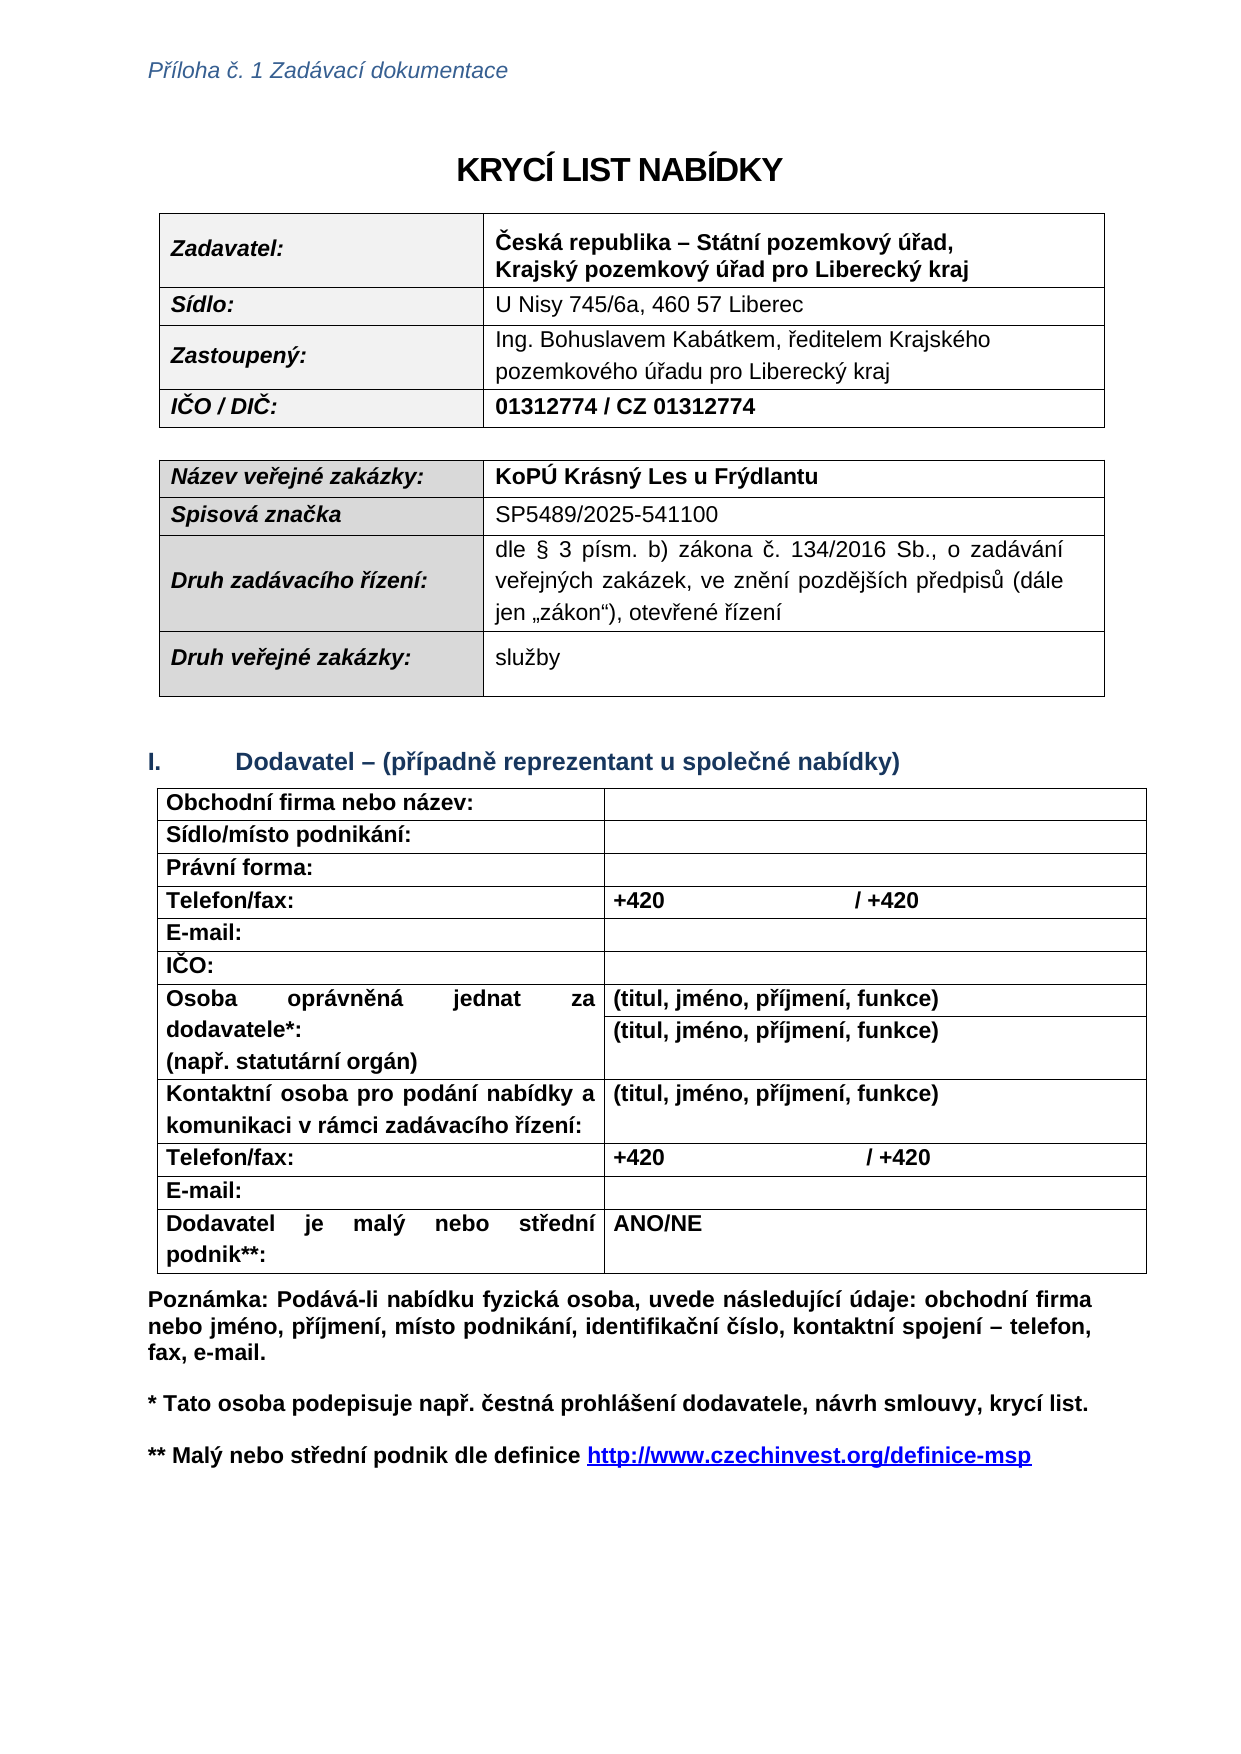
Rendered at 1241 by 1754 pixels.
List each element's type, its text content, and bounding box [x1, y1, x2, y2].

table_cell +420 / +420 [605, 887, 1146, 918]
table_cell ANO/NE [605, 1210, 1146, 1273]
title Krycí list nabídky [148, 149, 1093, 188]
table_cell (titul, jméno, příjmení, funkce) [605, 985, 1146, 1016]
table_cell SP5489/2025-541100 [484, 498, 1104, 535]
table_cell Sídlo/místo podnikání: [158, 821, 604, 853]
table_cell Spisová značka [160, 498, 483, 535]
table_header [605, 789, 1146, 820]
table_cell [605, 952, 1146, 983]
table_cell Druh zadávacího řízení: [160, 536, 483, 631]
table_cell 01312774 / CZ 01312774 [484, 390, 1104, 427]
table_cell [605, 821, 1146, 853]
table_cell (titul, jméno, příjmení, funkce) [605, 1080, 1146, 1143]
table_cell Druh veřejné zakázky: [160, 632, 483, 696]
table_cell Dodavatel je malý nebo střední podnik**: [158, 1210, 604, 1273]
table_cell IČO: [158, 952, 604, 983]
table_cell [605, 919, 1146, 951]
text * Tato osoba podepisuje např. čestná prohlášení dodavatele, návrh smlouvy, krycí list. [148, 1390, 1093, 1417]
table_cell Zastoupený: [160, 326, 483, 389]
table_cell Právní forma: [158, 854, 604, 886]
table_header Česká republika – Státní pozemkový úřad, Krajský pozemkový úřad pro Liberecký kraj [484, 214, 1104, 287]
subtitle Dodavatel – (případně reprezentant u společné nabídky) [148, 747, 1093, 775]
table_cell Ing. Bohuslavem Kabátkem, ředitelem Krajského pozemkového úřadu pro Liberecký kraj [484, 326, 1104, 389]
table_header KoPÚ Krásný Les u Frýdlantu [484, 461, 1104, 497]
table_header Zadavatel: [160, 214, 483, 287]
table_cell U Nisy 745/6a, 460 57 Liberec [484, 288, 1104, 325]
table_header Název veřejné zakázky: [160, 461, 483, 497]
text Poznámka: Podává-li nabídku fyzická osoba, uvede následující údaje: obchodní firma nebo jméno, příjmení, místo podnikání, identifikační číslo, kontaktní spojení – telefon, fax, e-mail. [148, 1286, 1093, 1365]
table_cell Osoba oprávněná jednat za dodavatele*: (např. statutární orgán) [158, 985, 604, 1079]
table_cell služby [484, 632, 1104, 696]
table_cell (titul, jméno, příjmení, funkce) [605, 1017, 1146, 1079]
table_cell Sídlo: [160, 288, 483, 325]
table_cell IČO / DIČ: [160, 390, 483, 427]
text ** Malý nebo střední podnik dle definice http://www.czechinvest.org/definice-msp [148, 1442, 1093, 1468]
table_cell Telefon/fax: [158, 1144, 604, 1176]
table_cell E-mail: [158, 1177, 604, 1208]
table_cell +420 / +420 [605, 1144, 1146, 1176]
table_header Obchodní firma nebo název: [158, 789, 604, 820]
table_cell [605, 1177, 1146, 1208]
table_cell [605, 854, 1146, 886]
table_cell E-mail: [158, 919, 604, 951]
table_cell Kontaktní osoba pro podání nabídky a komunikaci v rámci zadávacího řízení: [158, 1080, 604, 1143]
table_cell Telefon/fax: [158, 887, 604, 918]
table_cell dle § 3 písm. b) zákona č. 134/2016 Sb., o zadávání veřejných zakázek, ve znění pozdějších předpisů (dále jen „zákon“), otevřené řízení [484, 536, 1104, 631]
